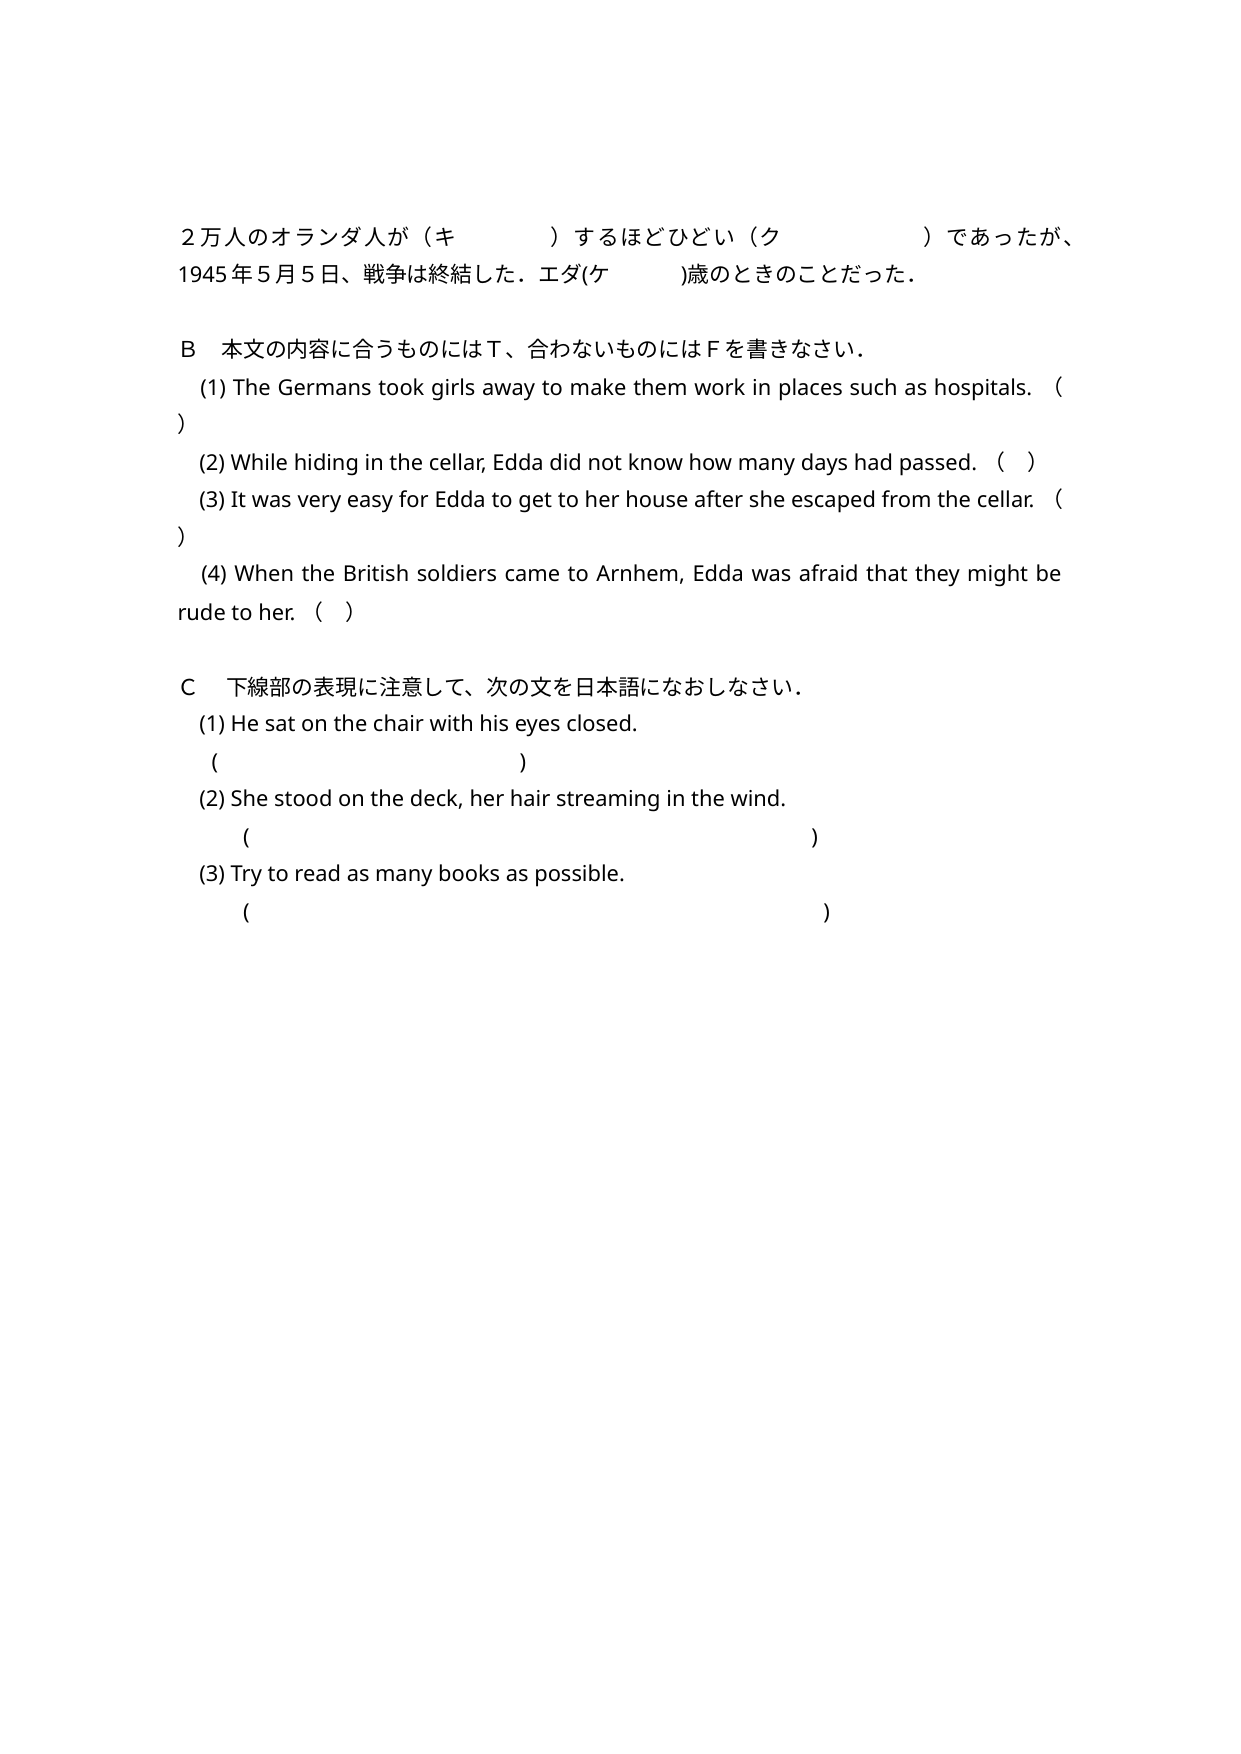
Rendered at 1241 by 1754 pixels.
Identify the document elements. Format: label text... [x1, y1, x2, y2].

text (3) Try to read as many books as possible. [177, 854, 1063, 892]
text (2) While hiding in the cellar, Edda did not know how many days had passed. （ ） [177, 442, 1063, 479]
text ( ) [177, 742, 1063, 779]
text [177, 217, 1063, 292]
text ( ) [177, 892, 1063, 929]
text (4) When the British soldiers came to Arnhem, Edda was afraid that they might be rude to her. （ ） [177, 554, 1063, 629]
text (1) He sat on the chair with his eyes closed. [177, 704, 1063, 742]
text (1) The Germans took girls away to make them work in places such as hospitals. （ ） [177, 367, 1063, 442]
text (3) It was very easy for Edda to get to her house after she escaped from the cellar. （ ） [177, 479, 1063, 554]
text Ｂ 本文の内容に合うものにはＴ、合わないものにはＦを書きなさい． [177, 329, 1063, 367]
text Ｃ 下線部の表現に注意して、次の文を日本語になおしなさい． [177, 667, 1063, 704]
text ( ) [177, 817, 1063, 854]
text (2) She stood on the deck, her hair streaming in the wind. [177, 779, 1063, 817]
